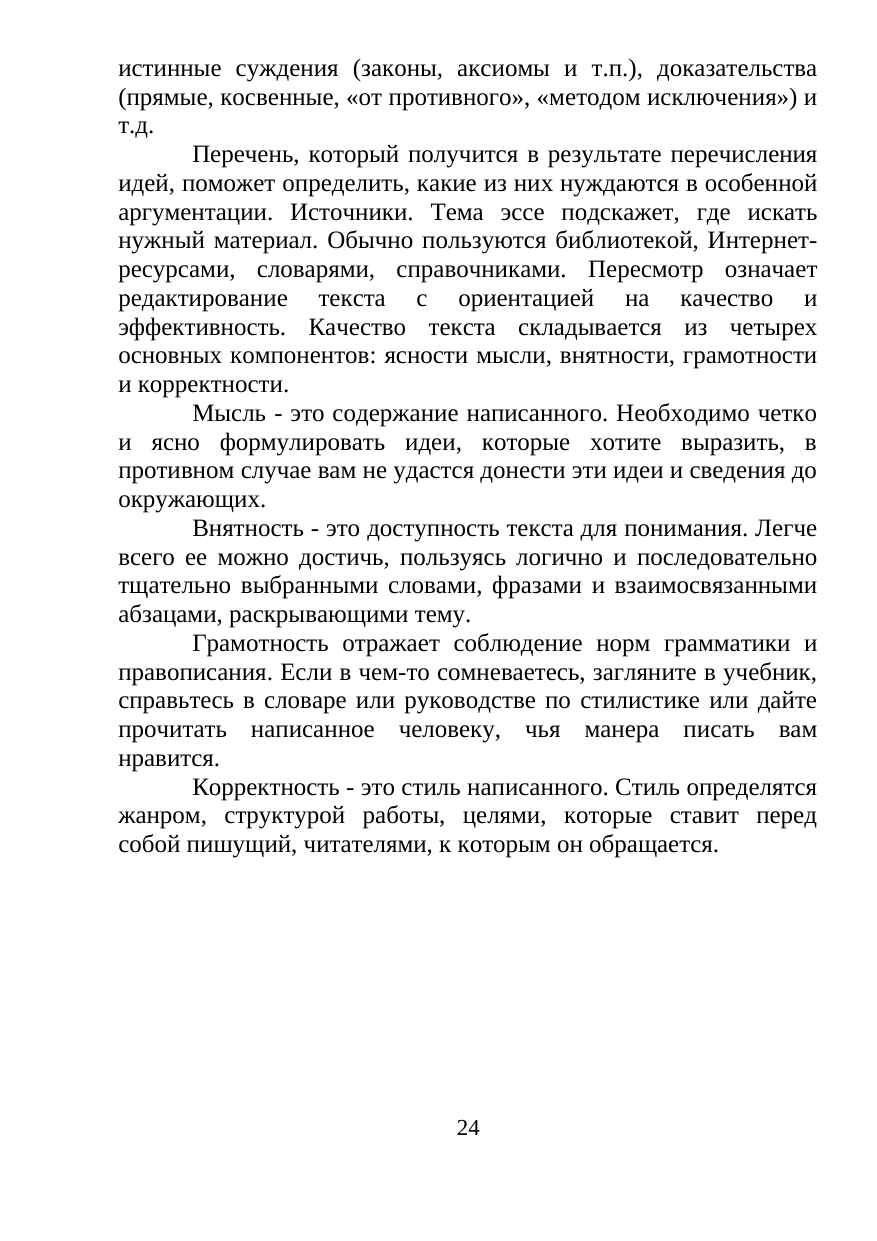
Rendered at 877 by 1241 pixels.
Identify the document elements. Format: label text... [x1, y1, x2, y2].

text Корректность - это стиль написанного. Стиль определятся жанром, структурой работы, целями, которые ставит перед собой пишущий, читателями, к которым он обращается. [118, 772, 818, 858]
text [118, 53, 818, 139]
text Мысль - это содержание написанного. Необходимо четко и ясно формулировать идеи, которые хотите выразить, в противном случае вам не удастся донести эти идеи и сведения до окружающих. [118, 398, 818, 513]
text Перечень, который получится в результате перечисления идей, поможет определить, какие из них нуждаются в особенной аргументации. Источники. Тема эссе подскажет, где искать нужный материал. Обычно пользуются библиотекой, Интернет-ресурсами, словарями, справочниками. Пересмотр означает редактирование текста с ориентацией на качество и эффективность. Качество текста складывается из четырех основных компонентов: ясности мысли, внятности, грамотности и корректности. [118, 139, 818, 398]
text Грамотность отражает соблюдение норм грамматики и правописания. Если в чем-то сомневаетесь, загляните в учебник, справьтесь в словаре или руководстве по стилистике или дайте прочитать написанное человеку, чья манера писать вам нравится. [118, 628, 818, 772]
text Внятность - это доступность текста для понимания. Легче всего ее можно достичь, пользуясь логично и последовательно тщательно выбранными словами, фразами и взаимосвязанными абзацами, раскрывающими тему. [118, 513, 818, 628]
